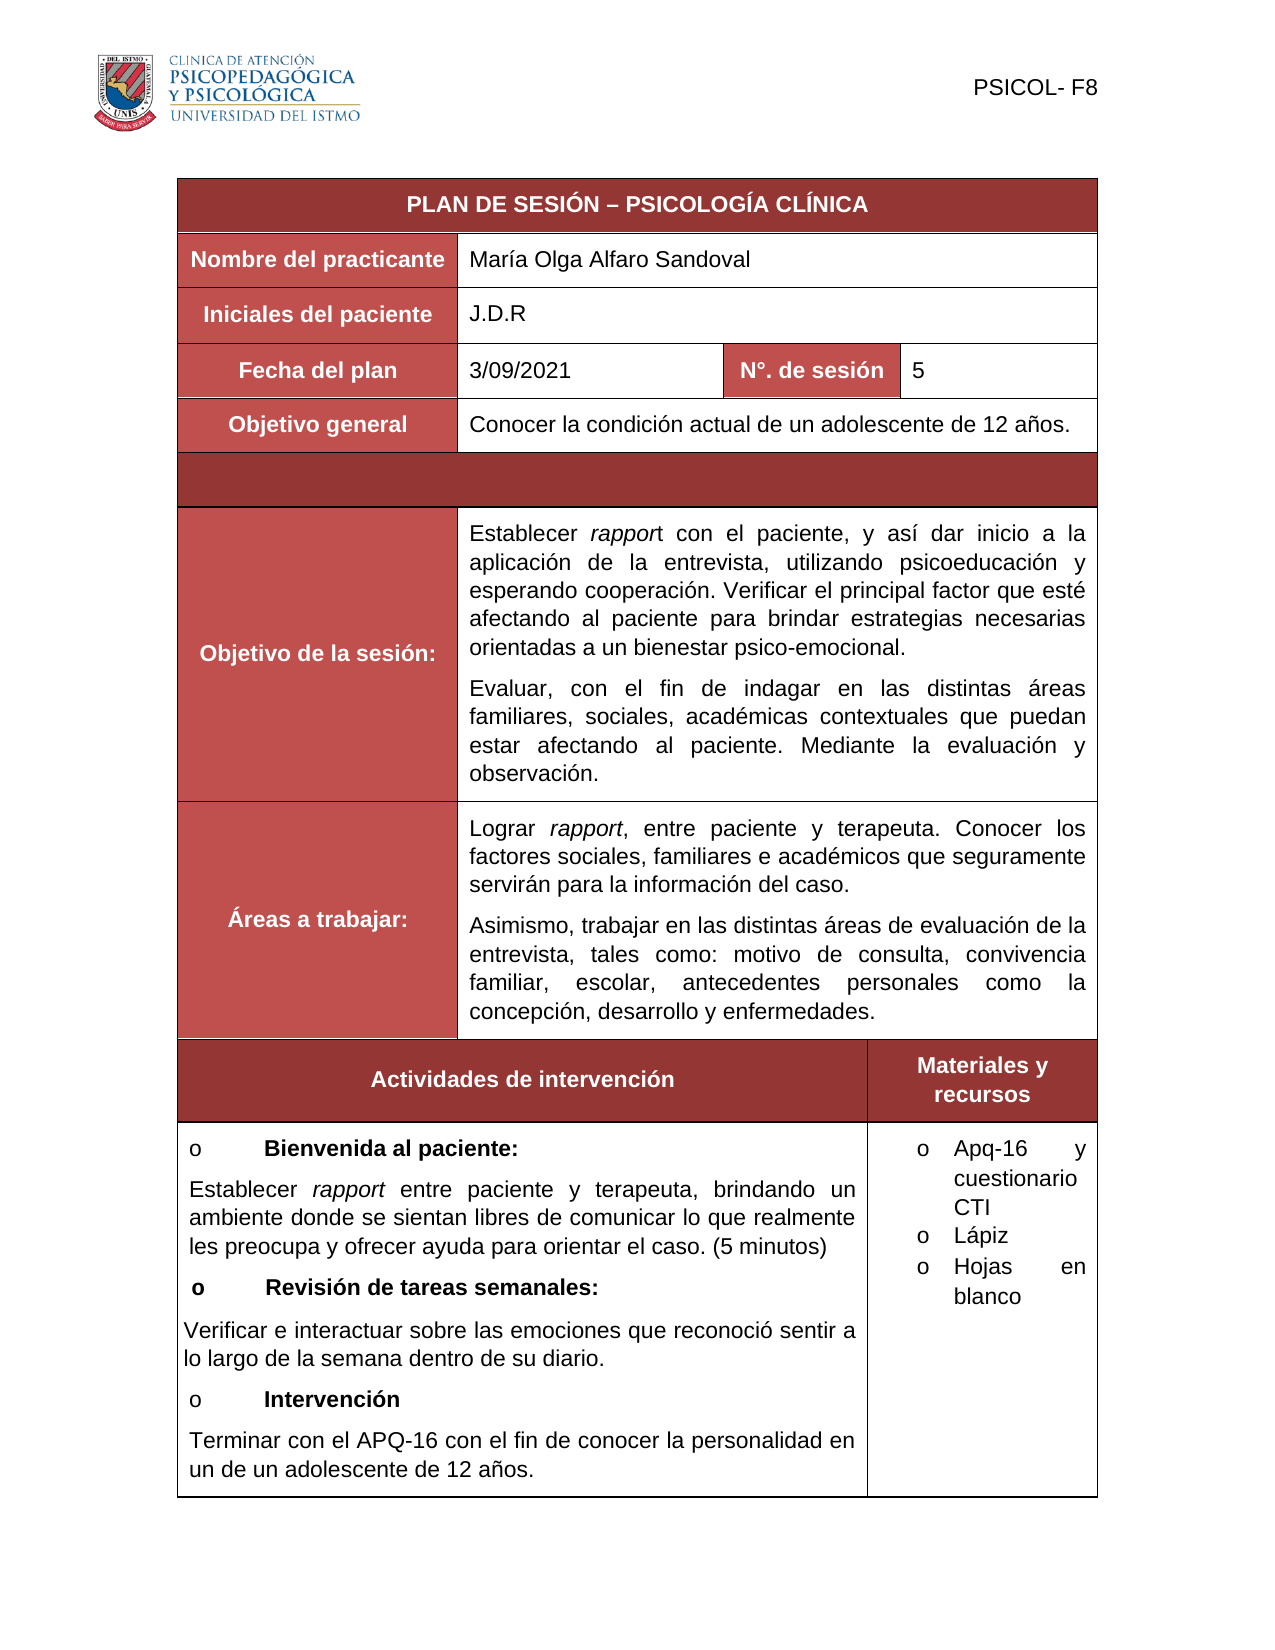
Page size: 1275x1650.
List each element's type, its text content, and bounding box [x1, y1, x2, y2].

table_cell 5 [901, 344, 1097, 397]
table_cell [178, 453, 1097, 506]
table_cell Objetivo general [178, 399, 457, 452]
table_cell Lograr rapport, entre paciente y terapeuta. Conocer los factores sociales, familiares e académicos que seguramente servirán para la información del caso. Asimismo, trabajar en las distintas áreas de evaluación de la entrevista, tales como: motivo de consulta, convivencia familiar, escolar, antecedentes personales como la concepción, desarrollo y enfermedades. [458, 802, 1097, 1038]
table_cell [868, 1123, 1097, 1496]
picture [42, 25, 422, 166]
table_cell Establecer rapport con el paciente, y así dar inicio a la aplicación de la entrevista, utilizando psicoeducación y esperando cooperación. Verificar el principal factor que esté afectando al paciente para brindar estrategias necesarias orientadas a un bienestar psico-emocional. Evaluar, con el fin de indagar en las distintas áreas familiares, sociales, académicas contextuales que puedan estar afectando al paciente. Mediante la evaluación y observación. [458, 508, 1097, 801]
table_cell Áreas a trabajar: [178, 802, 457, 1038]
table_cell Iniciales del paciente [178, 288, 457, 343]
table_cell Objetivo de la sesión: [178, 508, 457, 801]
table_cell Actividades de intervención [178, 1040, 867, 1121]
table_cell Materiales y recursos [868, 1040, 1097, 1121]
table_cell N°. de sesión [724, 344, 900, 397]
table_cell Nombre del practicante [178, 234, 457, 287]
table_cell Fecha del plan [178, 344, 457, 397]
table_cell María Olga Alfaro Sandoval [458, 234, 1097, 287]
table_cell Conocer la condición actual de un adolescente de 12 años. [458, 399, 1097, 452]
table_header PLAN DE SESIÓN – PSICOLOGÍA CLÍNICA [178, 179, 1097, 232]
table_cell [178, 1123, 867, 1496]
table_cell J.D.R [458, 288, 1097, 343]
table_cell 3/09/2021 [458, 344, 723, 397]
